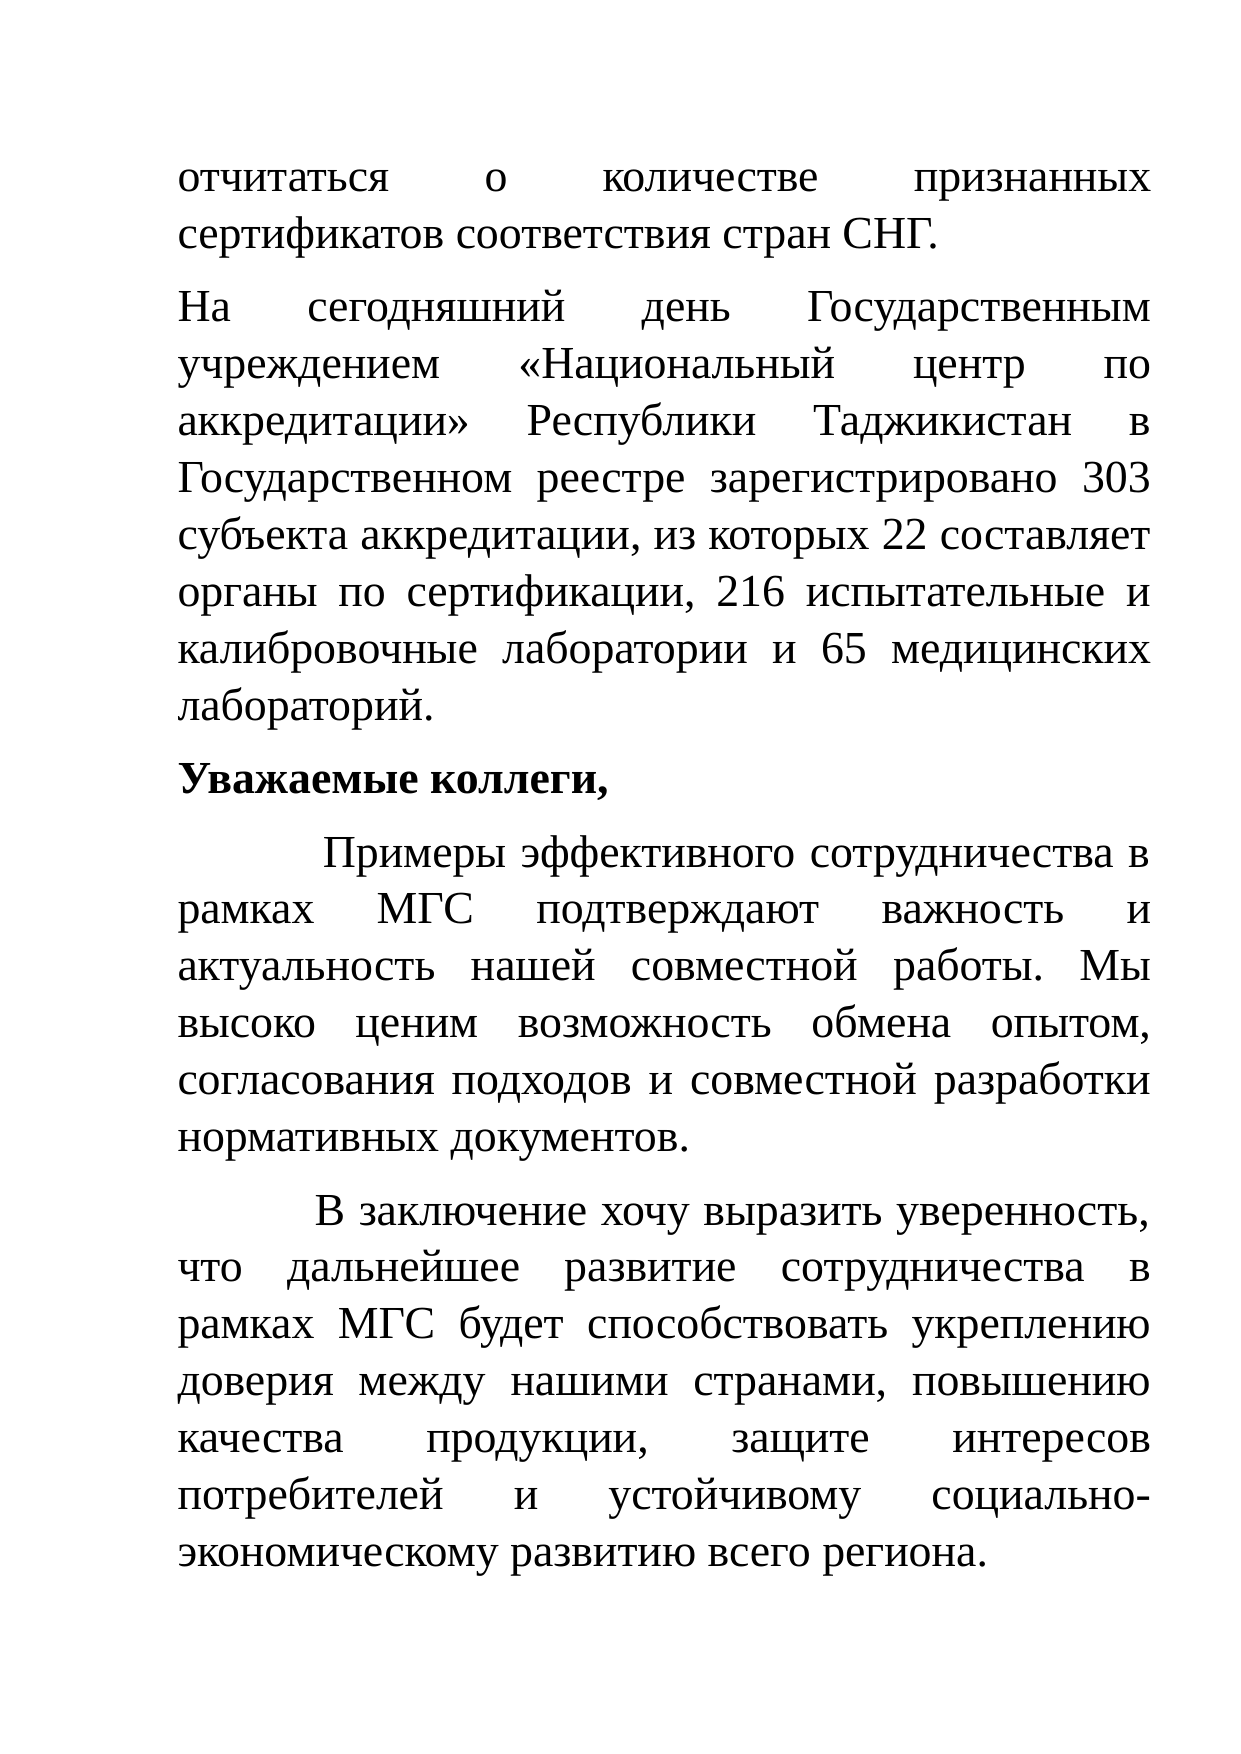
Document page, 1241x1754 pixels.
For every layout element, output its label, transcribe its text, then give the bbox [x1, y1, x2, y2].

text Примеры эффективного сотрудничества в рамках МГС подтверждают важность и актуальность нашей совместной работы. Мы высоко ценим возможность обмена опытом, согласования подходов и совместной разработки нормативных документов. [177, 824, 1152, 1161]
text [177, 148, 1152, 258]
text В заключение хочу выразить уверенность, что дальнейшее развитие сотрудничества в рамках МГС будет способствовать укреплению доверия между нашими странами, повышению качества продукции, защите интересов потребителей и устойчивому социально-экономическому развитию всего региона. [177, 1182, 1152, 1576]
text Уважаемые коллеги, [177, 751, 1152, 803]
text На сегодняшний день Государственным учреждением «Национальный центр по аккредитации» Республики Таджикистан в Государственном реестре зарегистрировано 303 субъекта аккредитации, из которых 22 составляет органы по сертификации, 216 испытательные и калибровочные лаборатории и 65 медицинских лабораторий. [177, 279, 1152, 730]
